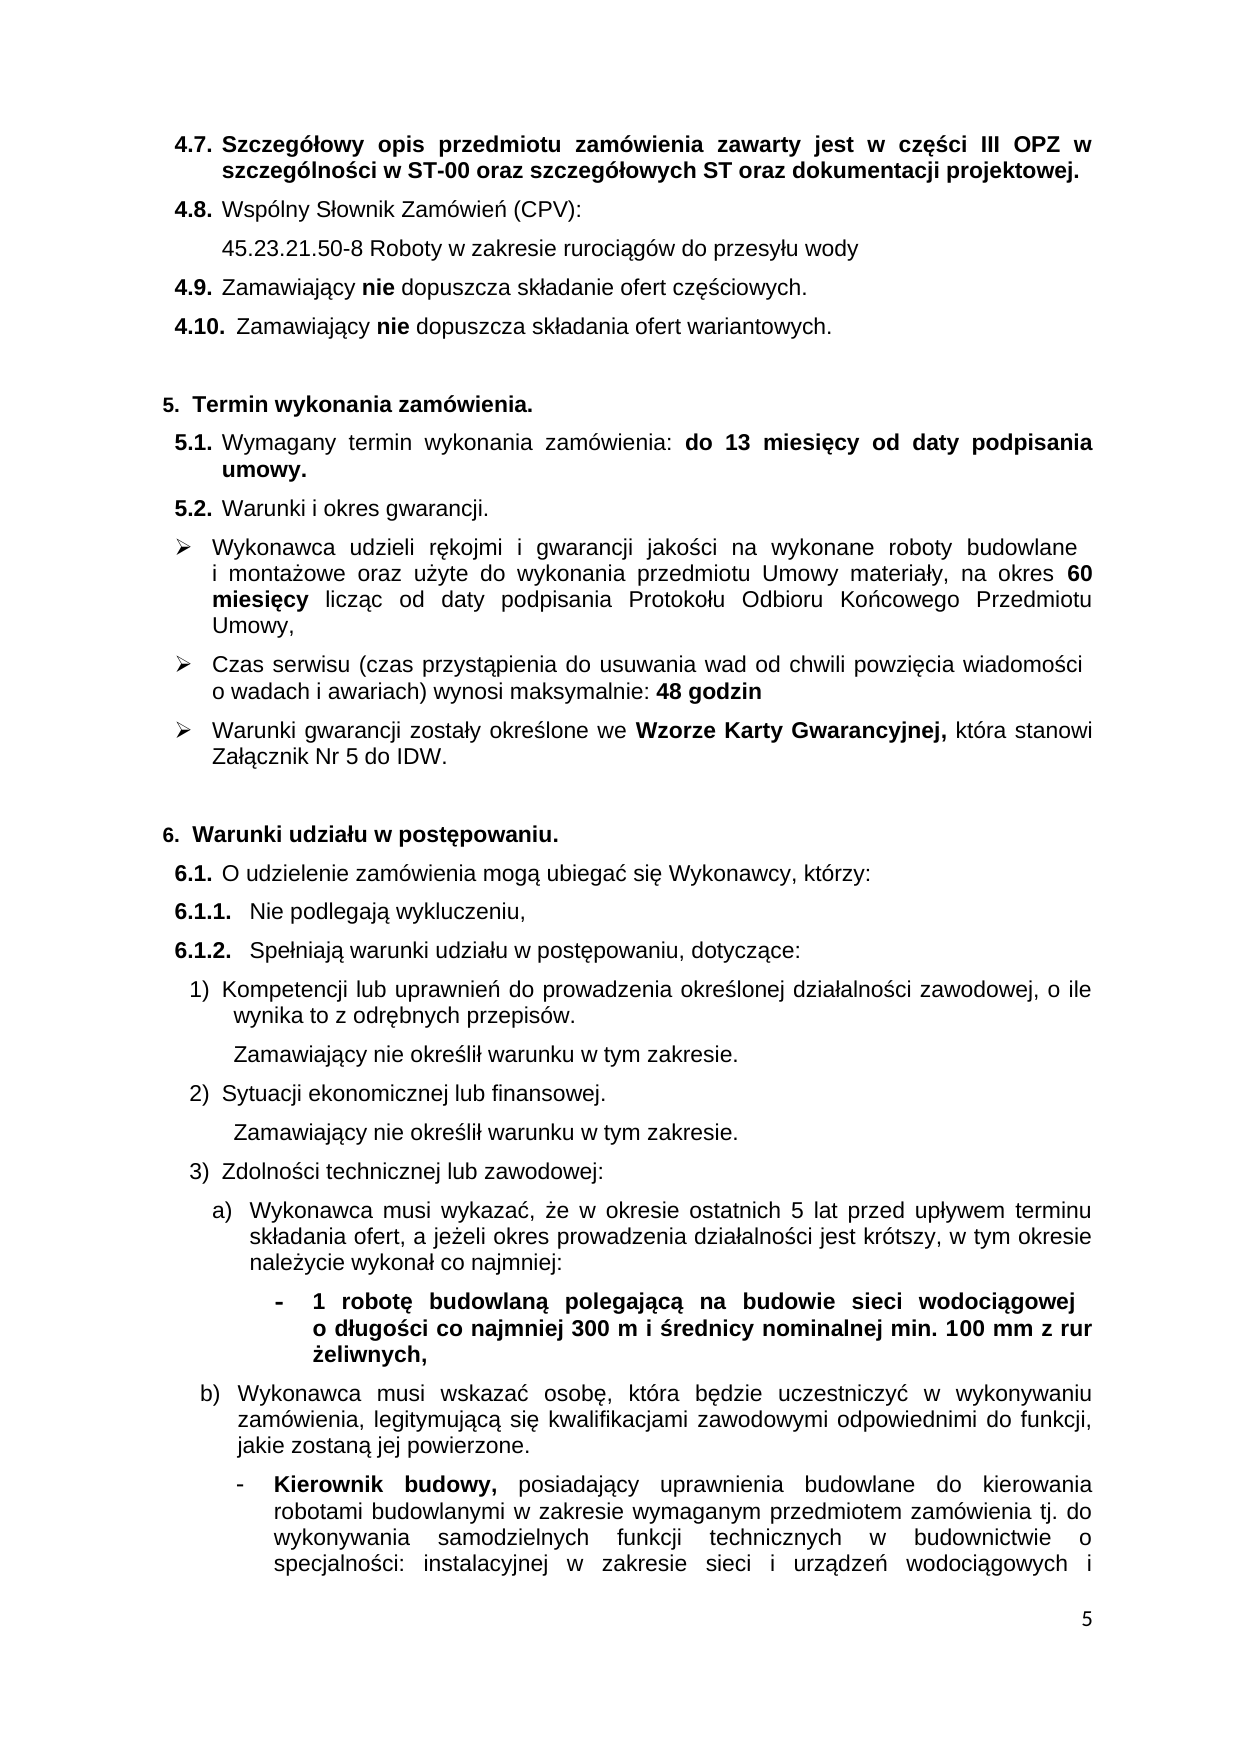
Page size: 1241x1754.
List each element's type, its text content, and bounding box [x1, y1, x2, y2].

list Zamawiający nie dopuszcza składanie ofert częściowych. [174, 274, 1093, 300]
list Warunki i okres gwarancji. [174, 494, 1093, 521]
list Zamawiający nie dopuszcza składania ofert wariantowych. [174, 313, 1093, 339]
list Wspólny Słownik Zamówień (CPV): [174, 196, 1093, 223]
list Termin wykonania zamówienia. [162, 391, 1093, 417]
list Spełniają warunki udziału w postępowaniu, dotyczące: [174, 937, 1093, 963]
list Sytuacji ekonomicznej lub finansowej. [189, 1080, 1093, 1106]
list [236, 1471, 1093, 1577]
list Wykonawca musi wykazać, że w okresie ostatnich 5 lat przed upływem terminu składania ofert, a jeżeli okres prowadzenia działalności jest krótszy, w tym okresie należycie wykonał co najmniej: [212, 1197, 1093, 1276]
list Kompetencji lub uprawnień do prowadzenia określonej działalności zawodowej, o ile wynika to z odrębnych przepisów. [189, 976, 1093, 1029]
list Szczegółowy opis przedmiotu zamówienia zawarty jest w części III OPZ w szczególności w ST-00 oraz szczegółowych ST oraz dokumentacji projektowej. [174, 131, 1093, 184]
list Zdolności technicznej lub zawodowej: [189, 1158, 1093, 1184]
text Zamawiający nie określił warunku w tym zakresie. [174, 1041, 1093, 1068]
text Zamawiający nie określił warunku w tym zakresie. [233, 1119, 1093, 1145]
list Wykonawca musi wskazać osobę, która będzie uczestniczyć w wykonywaniu zamówienia, legitymującą się kwalifikacjami zawodowymi odpowiednimi do funkcji, jakie zostaną jej powierzone. [200, 1380, 1093, 1459]
list Wykonawca udzieli rękojmi i gwarancji jakości na wykonane roboty budowlane i montażowe oraz użyte do wykonania przedmiotu Umowy materiały, na okres 60 miesięcy licząc od daty podpisania Protokołu Odbioru Końcowego Przedmiotu Umowy, [174, 533, 1093, 639]
list Wymagany termin wykonania zamówienia: do 13 miesięcy od daty podpisania umowy. [174, 429, 1093, 482]
list 45.23.21.50-8 Roboty w zakresie rurociągów do przesyłu wody [222, 235, 1093, 261]
list Czas serwisu (czas przystąpienia do usuwania wad od chwili powzięcia wiadomości o wadach i awariach) wynosi maksymalnie: 48 godzin [174, 651, 1093, 704]
list Warunki udziału w postępowaniu. [162, 821, 1093, 847]
list Warunki gwarancji zostały określone we Wzorze Karty Gwarancyjnej, która stanowi Załącznik Nr 5 do IDW. [174, 717, 1093, 769]
list O udzielenie zamówienia mogą ubiegać się Wykonawcy, którzy: [174, 859, 1093, 886]
list Nie podlegają wykluczeniu, [174, 898, 1093, 925]
list 1 robotę budowlaną polegającą na budowie sieci wodociągowej o długości co najmniej 300 m i średnicy nominalnej min. 100 mm z rur żeliwnych, [275, 1288, 1093, 1367]
